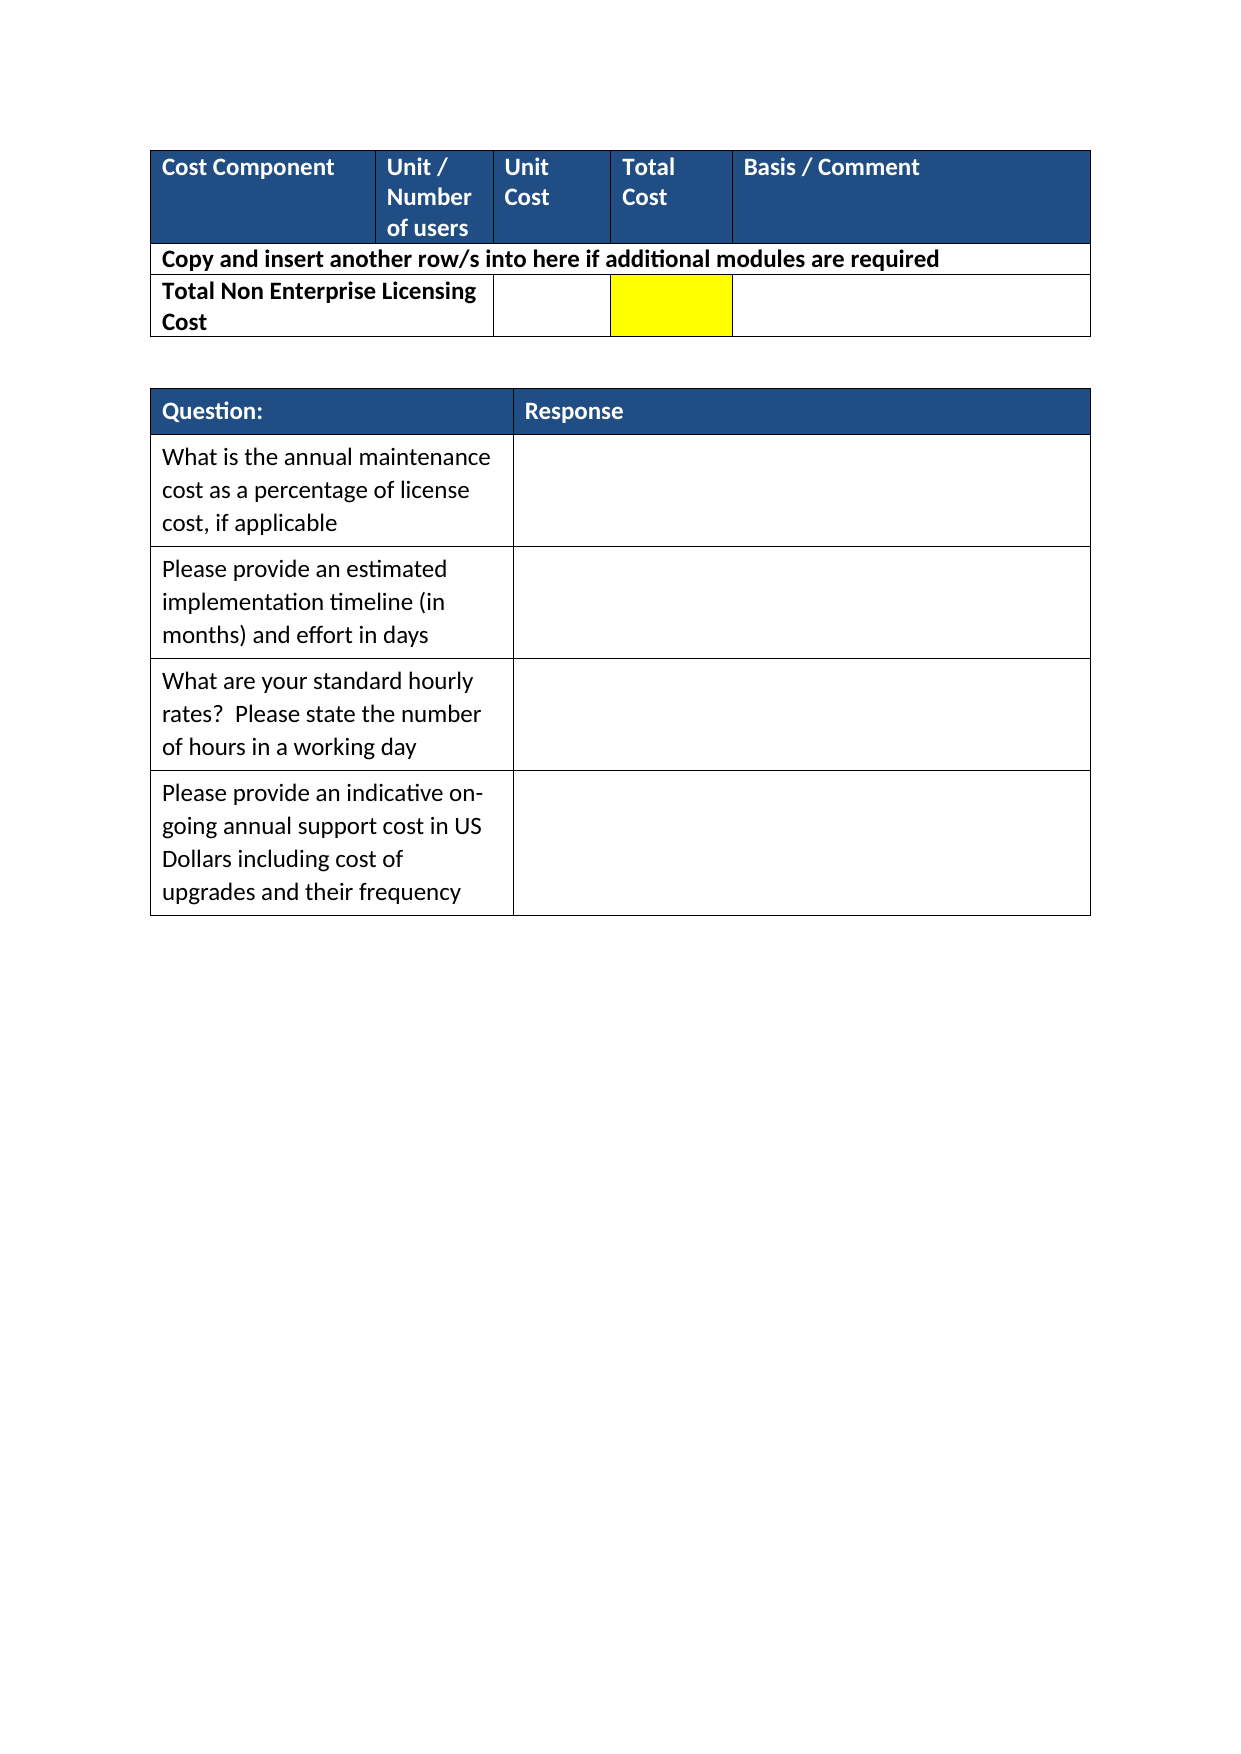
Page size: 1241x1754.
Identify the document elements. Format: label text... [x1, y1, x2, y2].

table_header Question: [151, 389, 513, 434]
table_header Total Cost [611, 151, 732, 243]
table_header Unit Cost [494, 151, 610, 243]
table_header Response [514, 389, 1090, 434]
table_cell [733, 275, 1090, 336]
table_cell [514, 659, 1090, 770]
table_header Unit / Number of users [376, 151, 493, 243]
table_cell [514, 435, 1090, 546]
table_cell Please provide an estimated implementation timeline (in months) and effort in days [151, 547, 513, 658]
table_cell [514, 771, 1090, 915]
table_cell [514, 547, 1090, 658]
table_cell [494, 275, 610, 336]
table_header Cost Component [151, 151, 375, 243]
table_header Basis / Comment [733, 151, 1090, 243]
table_cell Total Non Enterprise Licensing Cost [151, 275, 493, 336]
table_cell [611, 275, 732, 336]
table_cell What is the annual maintenance cost as a percentage of license cost, if applicable [151, 435, 513, 546]
table_cell Please provide an indicative on-going annual support cost in US Dollars including cost of upgrades and their frequency [151, 771, 513, 915]
table_cell What are your standard hourly rates? Please state the number of hours in a working day [151, 659, 513, 770]
table_cell Copy and insert another row/s into here if additional modules are required [151, 244, 1090, 274]
